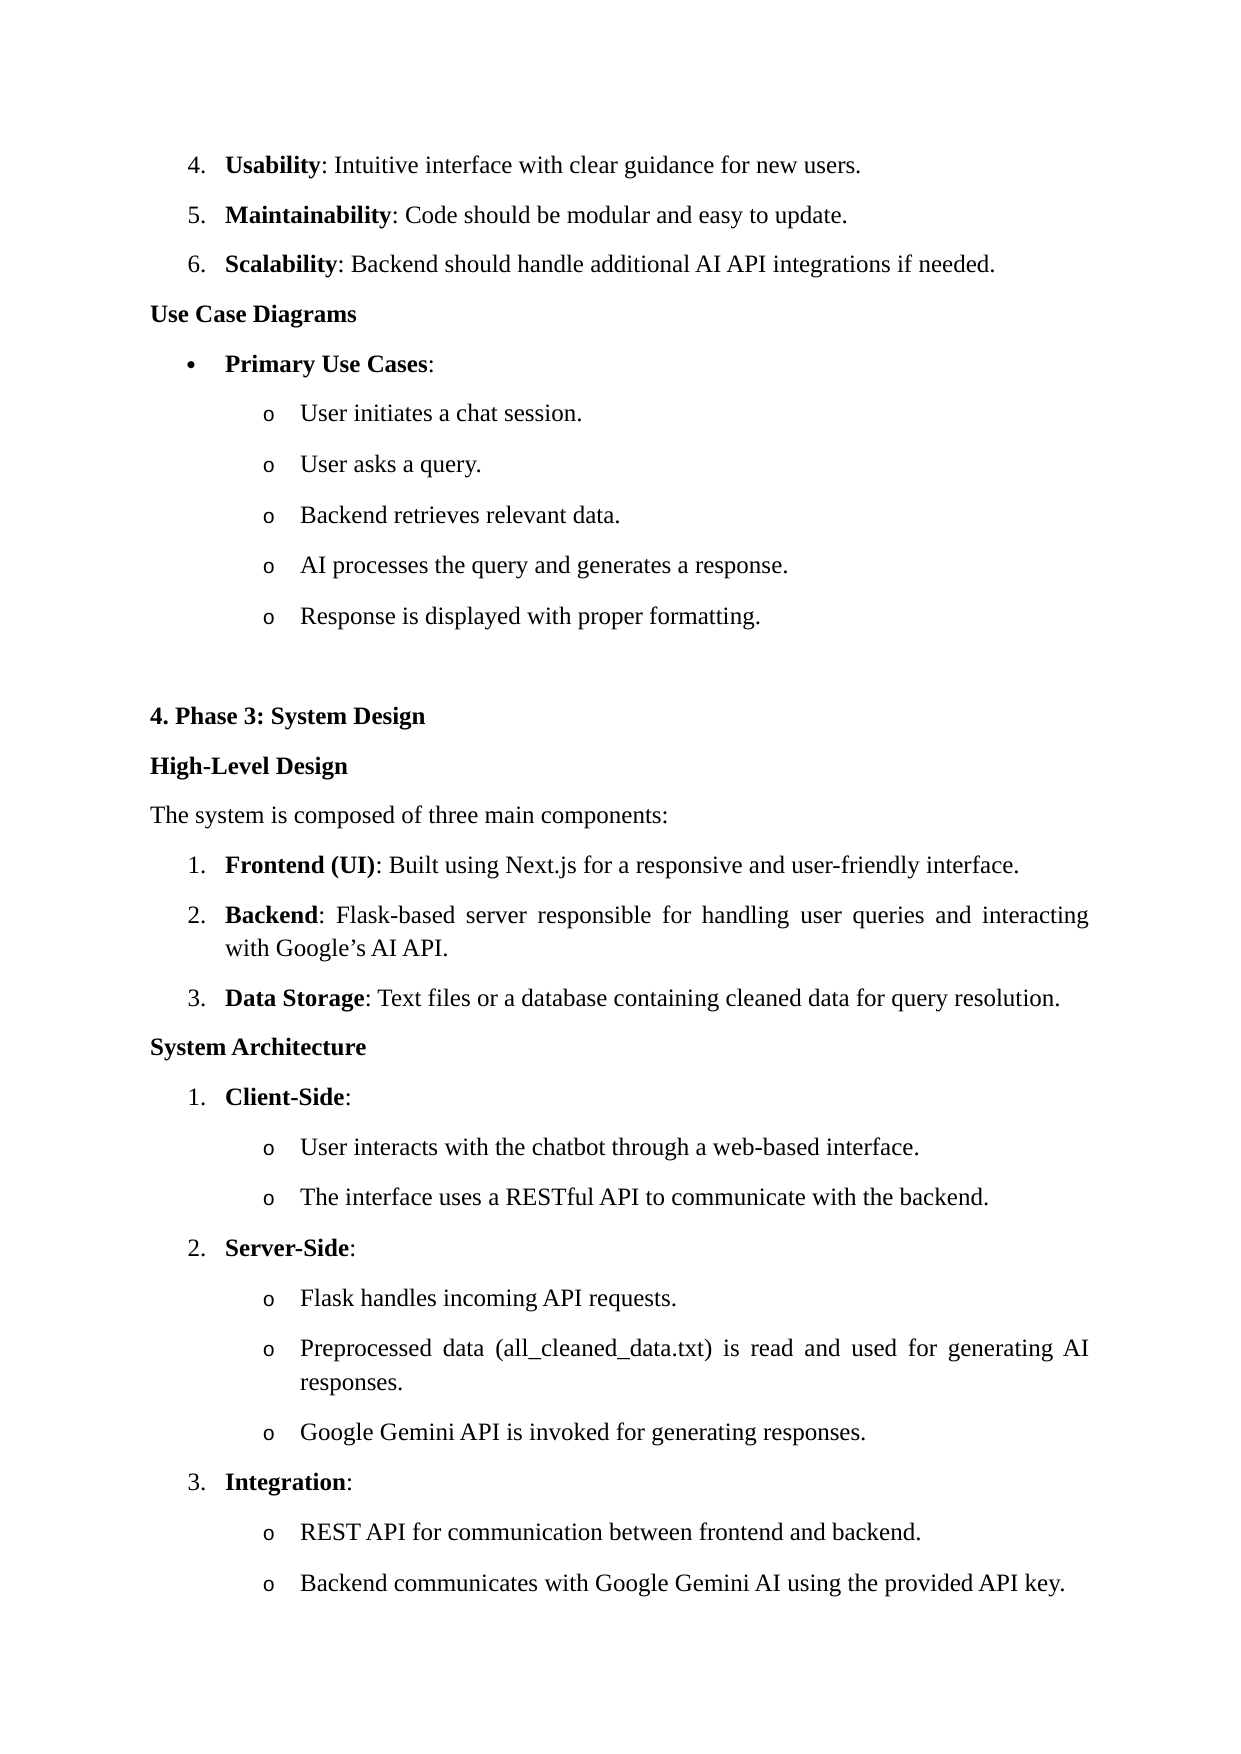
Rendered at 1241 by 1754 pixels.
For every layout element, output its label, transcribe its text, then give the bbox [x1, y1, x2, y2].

list User interacts with the chatbot through a web-based interface. [262, 1132, 1090, 1161]
list Data Storage: Text files or a database containing cleaned data for query resolution. [187, 983, 1090, 1011]
list AI processes the query and generates a response. [262, 550, 1090, 580]
text High-Level Design [150, 751, 1090, 780]
list Server-Side: [187, 1233, 1090, 1262]
list Maintainability: Code should be modular and easy to update. [187, 200, 1090, 228]
list Backend communicates with Google Gemini AI using the provided API key. [262, 1568, 1090, 1597]
text 4. Phase 3: System Design [150, 701, 1090, 730]
list The interface uses a RESTful API to communicate with the backend. [262, 1182, 1090, 1212]
list Flask handles incoming API requests. [262, 1283, 1090, 1312]
list Usability: Intuitive interface with clear guidance for new users. [187, 150, 1090, 179]
list Backend retrieves relevant data. [262, 500, 1090, 529]
list User asks a query. [262, 449, 1090, 479]
list Response is displayed with proper formatting. [262, 601, 1090, 631]
list Primary Use Cases: [187, 349, 1090, 377]
text Use Case Diagrams [150, 299, 1090, 328]
list REST API for communication between frontend and backend. [262, 1517, 1090, 1547]
text The system is composed of three main components: [150, 801, 1090, 829]
list Preprocessed data (all_cleaned_data.txt) is read and used for generating AI responses. [262, 1333, 1090, 1396]
list Integration: [187, 1467, 1090, 1496]
list Backend: Flask-based server responsible for handling user queries and interacting with Google’s AI API. [187, 900, 1090, 962]
text System Architecture [150, 1032, 1090, 1061]
list Frontend (UI): Built using Next.js for a responsive and user-friendly interface. [187, 850, 1090, 879]
list Scalability: Backend should handle additional AI API integrations if needed. [187, 249, 1090, 278]
list User initiates a chat session. [262, 398, 1090, 428]
list Client-Side: [187, 1082, 1090, 1111]
list Google Gemini API is invoked for generating responses. [262, 1417, 1090, 1446]
